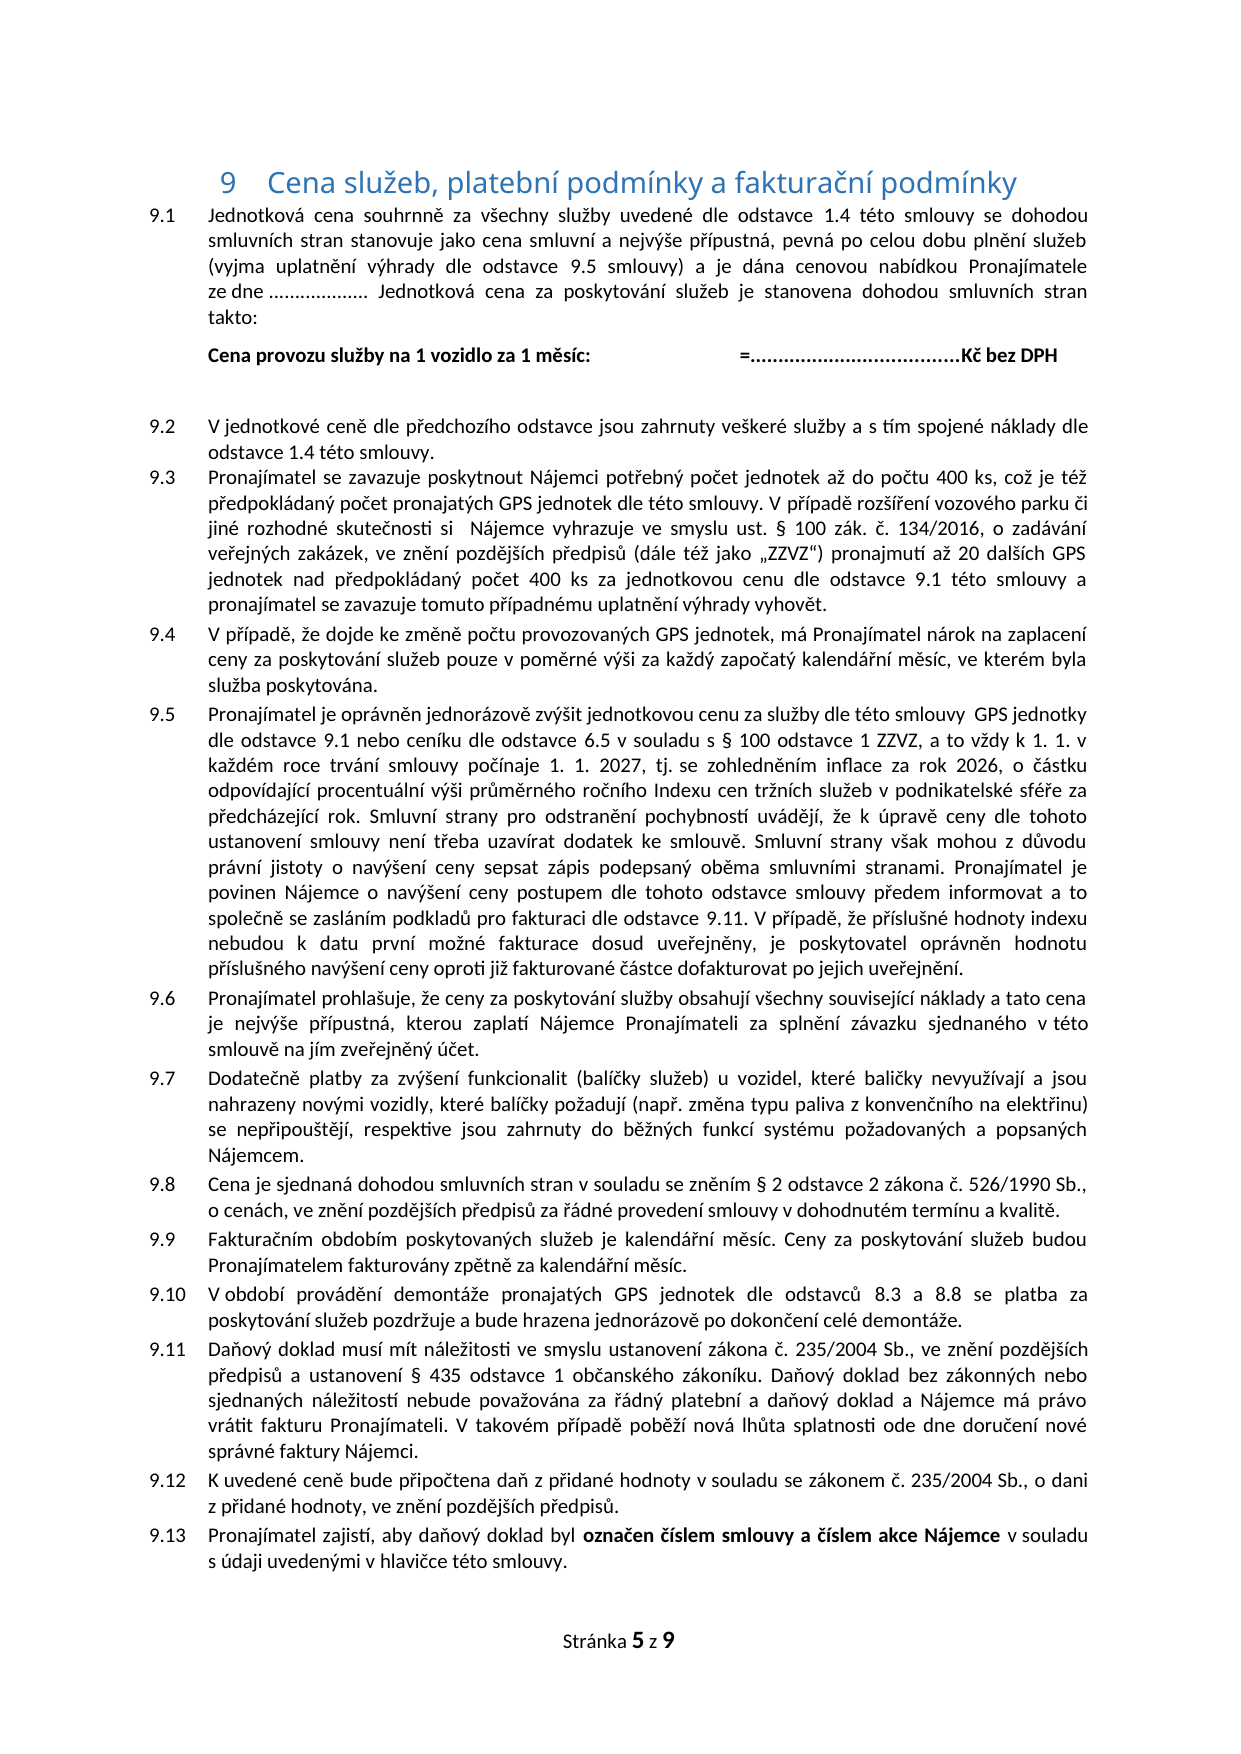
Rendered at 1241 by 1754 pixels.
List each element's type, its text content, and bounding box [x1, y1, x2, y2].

text K uvedené ceně bude připočtena daň z přidané hodnoty v souladu se zákonem č. 235/2004 Sb., o dani z přidané hodnoty, ve znění pozdějších předpisů. [149, 1468, 1088, 1518]
text Daňový doklad musí mít náležitosti ve smyslu ustanovení zákona č. 235/2004 Sb., ve znění pozdějších předpisů a ustanovení § 435 odstavce 1 občanského zákoníku. Daňový doklad bez zákonných nebo sjednaných náležitostí nebude považována za řádný platební a daňový doklad a Nájemce má právo vrátit fakturu Pronajímateli. V takovém případě poběží nová lhůta splatnosti ode dne doručení nové správné faktury Nájemci. [149, 1336, 1088, 1463]
text V jednotkové ceně dle předchozího odstavce jsou zahrnuty veškeré služby a s tím spojené náklady dle odstavce 1.4 této smlouvy. [149, 413, 1088, 464]
text V případě, že dojde ke změně počtu provozovaných GPS jednotek, má Pronajímatel nárok na zaplacení ceny za poskytování služeb pouze v poměrné výši za každý započatý kalendářní měsíc, ve kterém byla služba poskytována. [149, 621, 1088, 697]
text Pronajímatel se zavazuje poskytnout Nájemci potřebný počet jednotek až do počtu 400 ks, což je též předpokládaný počet pronajatých GPS jednotek dle této smlouvy. V případě rozšíření vozového parku či jiné rozhodné skutečnosti si Nájemce vyhrazuje ve smyslu ust. § 100 zák. č. 134/2016, o zadávání veřejných zakázek, ve znění pozdějších předpisů (dále též jako „ZZVZ“) pronajmutí až 20 dalších GPS jednotek nad předpokládaný počet 400 ks za jednotkovou cenu dle odstavce 9.1 této smlouvy a pronajímatel se zavazuje tomuto případnému uplatnění výhrady vyhovět. [149, 464, 1088, 617]
list Cena provozu služby na 1 vozidlo za 1 měsíc: = Kč bez DPH [149, 342, 1088, 367]
subtitle Cena služeb, platební podmínky a fakturační podmínky [149, 162, 1088, 202]
text Pronajímatel prohlašuje, že ceny za poskytování služby obsahují všechny související náklady a tato cena je nejvýše přípustná, kterou zaplatí Nájemce Pronajímateli za splnění závazku sjednaného v této smlouvě na jím zveřejněný účet. [149, 985, 1088, 1061]
text Cena je sjednaná dohodou smluvních stran v souladu se zněním § 2 odstavce 2 zákona č. 526/1990 Sb., o cenách, ve znění pozdějších předpisů za řádné provedení smlouvy v dohodnutém termínu a kvalitě. [149, 1171, 1088, 1222]
text Pronajímatel je oprávněn jednorázově zvýšit jednotkovou cenu za služby dle této smlouvy GPS jednotky dle odstavce 9.1 nebo ceníku dle odstavce 6.5 v souladu s § 100 odstavce 1 ZZVZ, a to vždy k 1. 1. v každém roce trvání smlouvy počínaje 1. 1. 2027, tj. se zohledněním inflace za rok 2026, o částku odpovídající procentuální výši průměrného ročního Indexu cen tržních služeb v podnikatelské sféře za předcházející rok. Smluvní strany pro odstranění pochybností uvádějí, že k úpravě ceny dle tohoto ustanovení smlouvy není třeba uzavírat dodatek ke smlouvě. Smluvní strany však mohou z důvodu právní jistoty o navýšení ceny sepsat zápis podepsaný oběma smluvními stranami. Pronajímatel je povinen Nájemce o navýšení ceny postupem dle tohoto odstavce smlouvy předem informovat a to společně se zasláním podkladů pro fakturaci dle odstavce 9.11. V případě, že příslušné hodnoty indexu nebudou k datu první možné fakturace dosud uveřejněny, je poskytovatel oprávněn hodnotu příslušného navýšení ceny oproti již fakturované částce dofakturovat po jejich uveřejnění. [149, 701, 1088, 981]
text Jednotková cena souhrnně za všechny služby uvedené dle odstavce 1.4 této smlouvy se dohodou smluvních stran stanovuje jako cena smluvní a nejvýše přípustná, pevná po celou dobu plnění služeb (vyjma uplatnění výhrady dle odstavce 9.5 smlouvy) a je dána cenovou nabídkou Pronajímatele ze dne ................... Jednotková cena za poskytování služeb je stanovena dohodou smluvních stran takto: [149, 202, 1088, 329]
text Pronajímatel zajistí, aby daňový doklad byl označen číslem smlouvy a číslem akce Nájemce v souladu s údaji uvedenými v hlavičce této smlouvy. [149, 1523, 1088, 1573]
text Fakturačním obdobím poskytovaných služeb je kalendářní měsíc. Ceny za poskytování služeb budou Pronajímatelem fakturovány zpětně za kalendářní měsíc. [149, 1226, 1088, 1277]
text V období provádění demontáže pronajatých GPS jednotek dle odstavců 8.3 a 8.8 se platba za poskytování služeb pozdržuje a bude hrazena jednorázově po dokončení celé demontáže. [149, 1281, 1088, 1332]
text Dodatečně platby za zvýšení funkcionalit (balíčky služeb) u vozidel, které baličky nevyužívají a jsou nahrazeny novými vozidly, které balíčky požadují (např. změna typu paliva z konvenčního na elektřinu) se nepřipouštějí, respektive jsou zahrnuty do běžných funkcí systému požadovaných a popsaných Nájemcem. [149, 1066, 1088, 1167]
